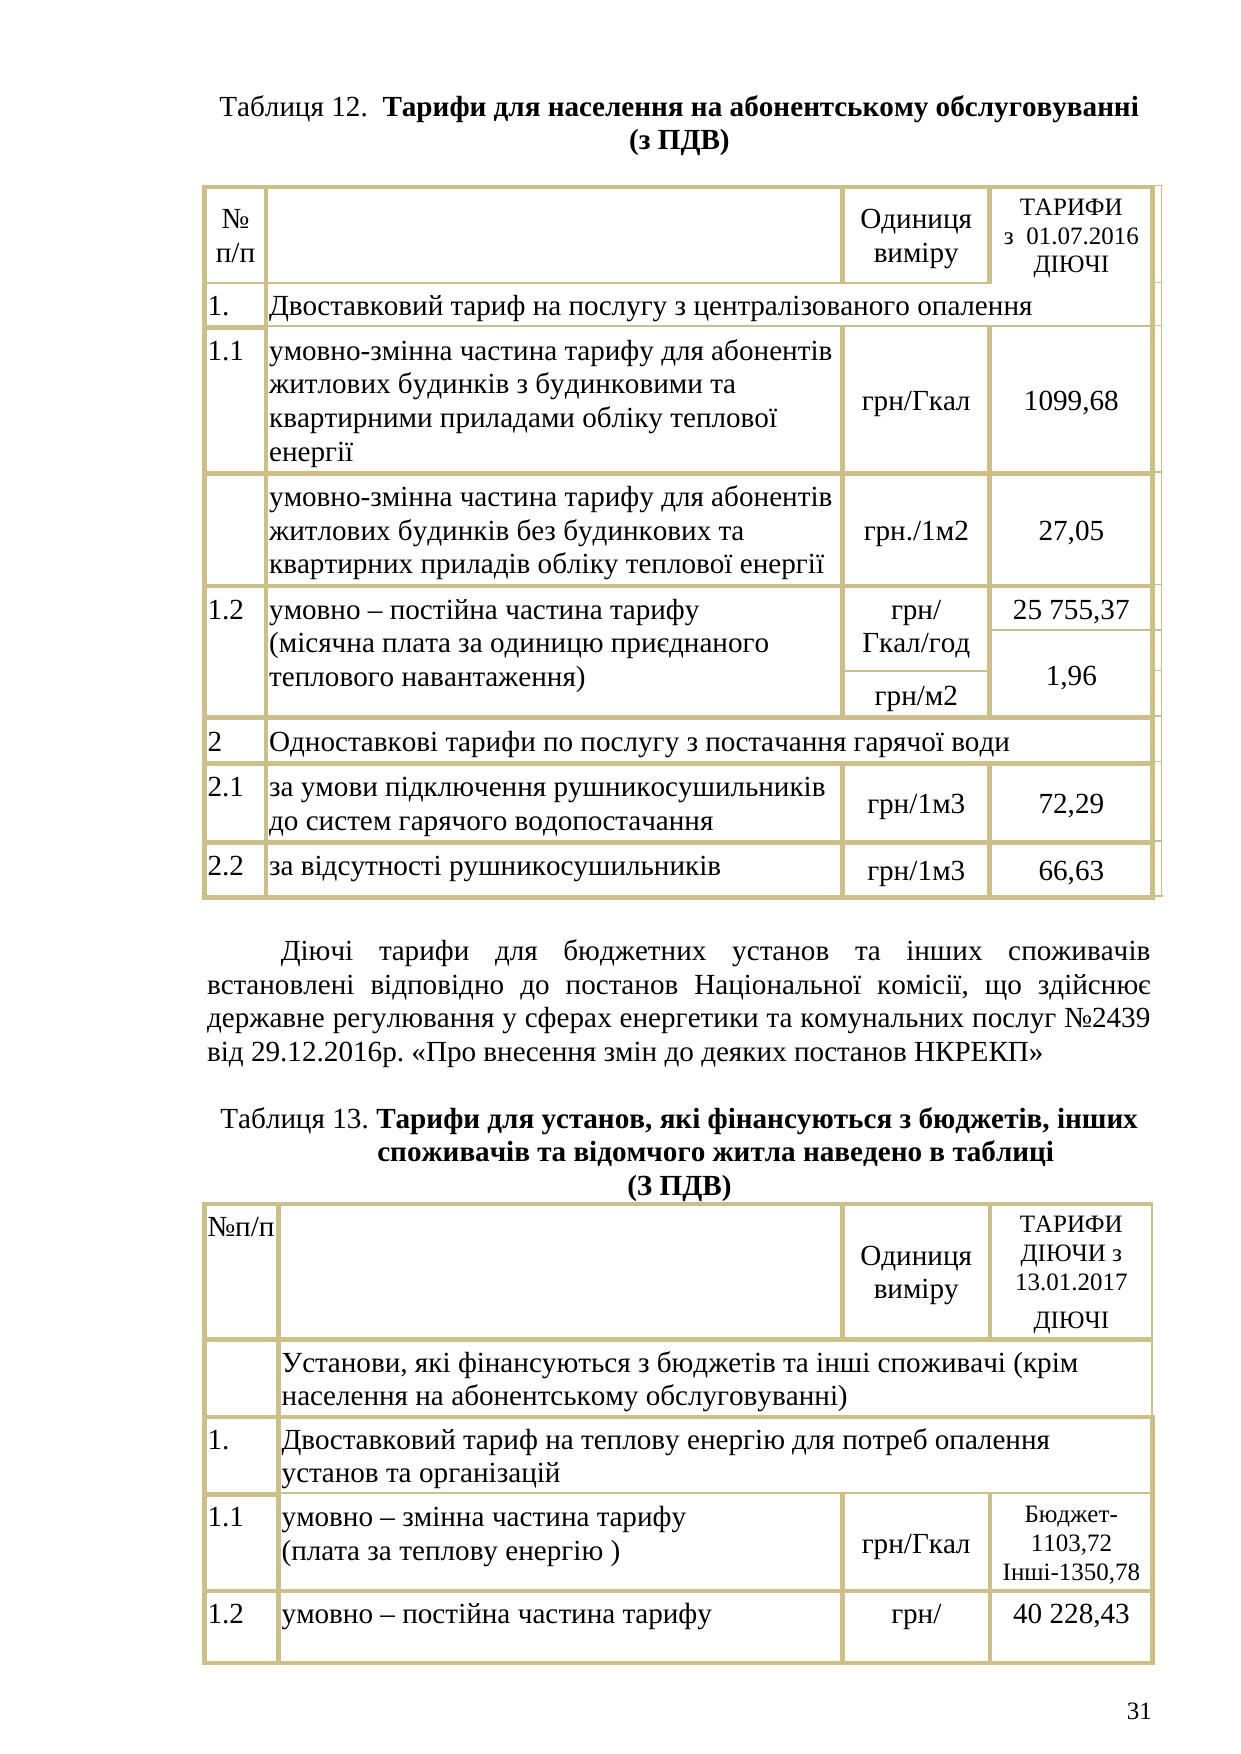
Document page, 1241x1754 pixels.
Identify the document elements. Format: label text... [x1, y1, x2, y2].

table_cell грн/Гкал [845, 327, 987, 471]
table_header Одиниця виміру [845, 1206, 988, 1337]
table_cell умовно-змінна частина тарифу для абонентів житлових будинків з будинковими та квартирними приладами обліку теплової енергії [268, 327, 840, 471]
table_cell Бюджет-1103,72 Інші-1350,78 [992, 1494, 1150, 1588]
table_header Одиниця виміру [845, 189, 987, 282]
table_cell грн/1м3 [845, 766, 987, 840]
table_cell 25 755,37 [992, 588, 1150, 629]
text споживачів та відомчого житла наведено в таблиці (З ПДВ) [207, 1134, 1152, 1202]
text Таблиця 13. Тарифи для установ, які фінансуються з бюджетів, інших [207, 1101, 1152, 1134]
table_cell 1.2 [207, 588, 264, 715]
table_header ТАРИФИ ДІЮЧИ з 13.01.2017 [992, 1206, 1151, 1298]
table_cell Двоставковий тариф на теплову енергію для потреб опалення установ та організацій [281, 1419, 1150, 1492]
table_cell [281, 1593, 840, 1661]
table_cell [1155, 473, 1161, 583]
table_cell [1155, 762, 1161, 840]
table_cell грн/1м3 [845, 845, 987, 895]
table_cell 1. [207, 1419, 276, 1492]
table_cell умовно-змінна частина тарифу для абонентів житлових будинків без будинкових та квартирних приладів обліку теплової енергії [268, 476, 840, 583]
table_cell 72,29 [992, 766, 1150, 840]
table_cell Одноставкові тарифи по послугу з постачання гарячої води [268, 720, 1150, 761]
table_cell [207, 1342, 276, 1414]
table_cell 40 228,43 [992, 1593, 1150, 1661]
table_cell грн/ Гкал/год [845, 1593, 988, 1661]
table_cell 1.1 [207, 330, 264, 471]
table_cell 2.2 [207, 845, 264, 895]
table_cell грн./1м2 [845, 476, 987, 583]
table_cell 1099,68 [992, 327, 1150, 471]
table_cell [1155, 585, 1161, 629]
table_cell [1155, 631, 1161, 670]
table_cell [207, 476, 264, 583]
table_cell [1155, 283, 1161, 325]
table_header [268, 189, 840, 282]
table_cell 2 [207, 720, 264, 761]
table_cell за відсутності рушникосушильників [268, 845, 840, 895]
table_cell грн/м2 [845, 672, 987, 715]
table_header ТАРИФИ з 01.07.2016 ДІЮЧІ [992, 189, 1150, 282]
table_cell 1,96 [992, 631, 1150, 715]
table_cell грн/Гкал [845, 1494, 988, 1588]
table_cell 1. [207, 284, 264, 325]
table_cell 66,63 [992, 845, 1150, 895]
table_cell умовно – змінна частина тарифу (плата за теплову енергію ) [281, 1494, 840, 1588]
table_cell Двоставковий тариф на послугу з централізованого опалення [268, 282, 1150, 325]
table_cell [1155, 326, 1161, 471]
text Таблиця 12. Тарифи для населення на абонентському обслуговуванні (з ПДВ) [207, 89, 1152, 156]
table_header [1155, 186, 1161, 282]
table_header [281, 1206, 840, 1337]
table_cell 27,05 [992, 476, 1150, 583]
table_cell 1.1 [207, 1497, 276, 1588]
table_header № п/п [207, 189, 264, 282]
table_cell [1155, 671, 1161, 715]
table_cell 1.2 [207, 1593, 276, 1661]
table_header №п/п [207, 1206, 276, 1337]
text Діючі тарифи для бюджетних установ та інших споживачів встановлені відповідно до постанов Національної комісії, що здійснює державне регулювання у сферах енергетики та комунальних послуг №2439 від 29.12.2016р. «Про внесення змін до деяких постанов НКРЕКП» [207, 933, 1152, 1067]
table_cell ДІЮЧІ [992, 1298, 1151, 1337]
table_cell за умови підключення рушникосушильників до систем гарячого водопостачання [268, 766, 840, 840]
table_cell [1155, 842, 1161, 895]
table_cell грн/ Гкал/год [845, 588, 987, 670]
table_cell умовно – постійна частина тарифу (місячна плата за одиницю приєднаного теплового навантаження) [268, 588, 840, 715]
table_cell [1155, 717, 1161, 761]
table_cell 2.1 [207, 766, 264, 840]
table_cell Установи, які фінансуються з бюджетів та інші споживачі (крім населення на абонентському обслуговуванні) [281, 1342, 1151, 1414]
